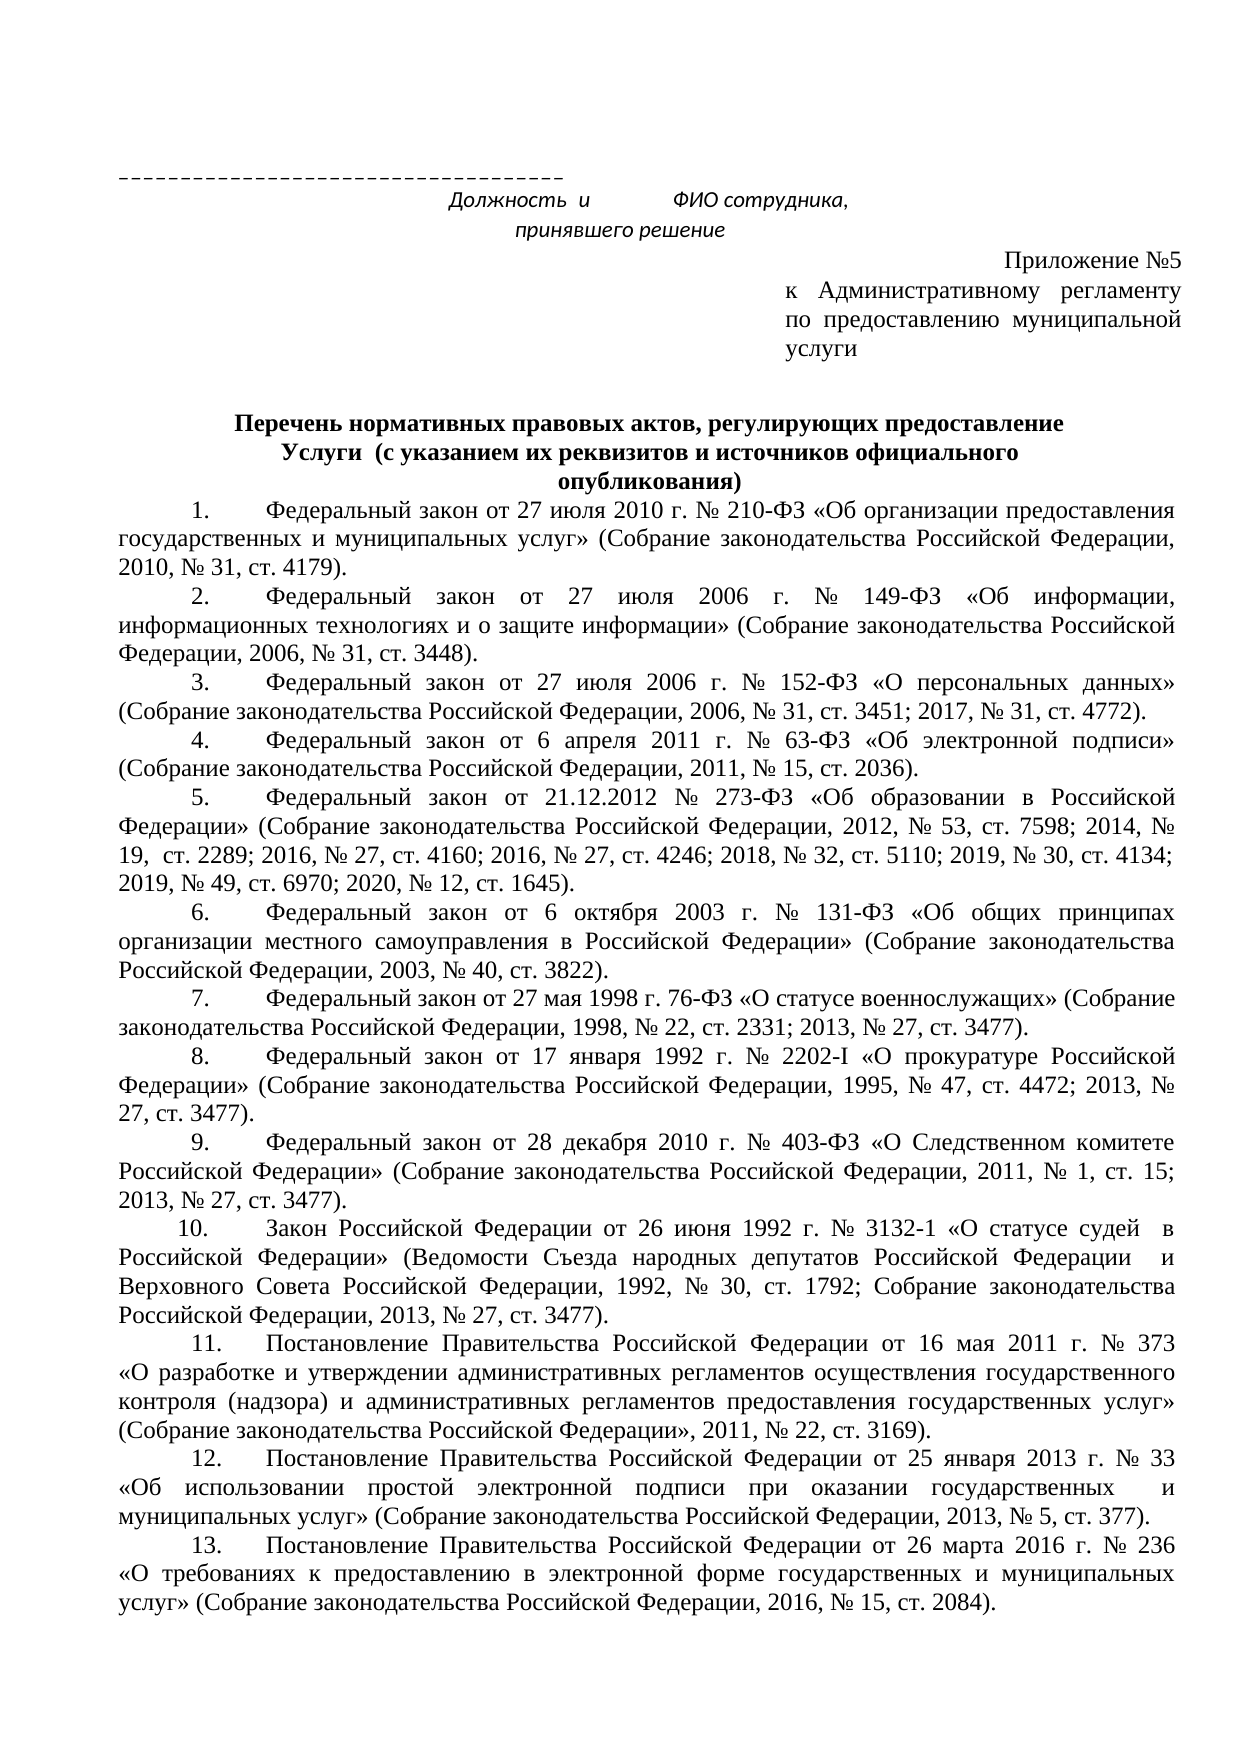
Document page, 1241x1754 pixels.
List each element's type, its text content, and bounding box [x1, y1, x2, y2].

list Федеральный закон от 27 мая 1998 г. 76-ФЗ «О статусе военнослужащих» (Собрание законодательства Российской Федерации, 1998, № 22, ст. 2331; 2013, № 27, ст. 3477). [118, 983, 1176, 1041]
text Приложение №5 [118, 245, 1182, 274]
list Постановление Правительства Российской Федерации от 26 марта 2016 г. № 236 «О требованиях к предоставлению в электронной форме государственных и муниципальных услуг» (Собрание законодательства Российской Федерации, 2016, № 15, ст. 2084). [118, 1530, 1176, 1616]
list Закон Российской Федерации от 26 июня 1992 г. № 3132-1 «О статусе судей в Российской Федерации» (Ведомости Съезда народных депутатов Российской Федерации и Верховного Совета Российской Федерации, 1992, № 30, ст. 1792; Собрание законодательства Российской Федерации, 2013, № 27, ст. 3477). [118, 1213, 1176, 1328]
list Постановление Правительства Российской Федерации от 25 января 2013 г. № 33 «Об использовании простой электронной подписи при оказании государственных и муниципальных услуг» (Собрание законодательства Российской Федерации, 2013, № 5, ст. 377). [118, 1443, 1176, 1530]
list Федеральный закон от 27 июля 2006 г. № 152-ФЗ «О персональных данных» (Собрание законодательства Российской Федерации, 2006, № 31, ст. 3451; 2017, № 31, ст. 4772). [118, 667, 1176, 725]
list Федеральный закон от 6 апреля 2011 г. № 63-ФЗ «Об электронной подписи» (Собрание законодательства Российской Федерации, 2011, № 15, ст. 2036). [118, 725, 1176, 782]
text к Административному регламенту по предоставлению муниципальной услуги [785, 276, 1182, 362]
text принявшего решение [118, 215, 1124, 243]
list Федеральный закон от 28 декабря 2010 г. № 403-ФЗ «О Следственном комитете Российской Федерации» (Собрание законодательства Российской Федерации, 2011, № 1, ст. 15; 2013, № 27, ст. 3477). [118, 1127, 1176, 1213]
list Федеральный закон от 17 января 1992 г. № 2202-I «О прокуратуре Российской Федерации» (Собрание законодательства Российской Федерации, 1995, № 47, ст. 4472; 2013, № 27, ст. 3477). [118, 1041, 1176, 1127]
list Федеральный закон от 6 октября 2003 г. № 131-ФЗ «Об общих принципах организации местного самоуправления в Российской Федерации» (Собрание законодательства Российской Федерации, 2003, № 40, ст. 3822). [118, 897, 1176, 983]
list Федеральный закон от 27 июля 2010 г. № 210-ФЗ «Об организации предоставления государственных и муниципальных услуг» (Собрание законодательства Российской Федерации, 2010, № 31, ст. 4179). [118, 495, 1176, 581]
text Должность и ФИО сотрудника, [118, 185, 1182, 213]
list Постановление Правительства Российской Федерации от 16 мая 2011 г. № 373 «О разработке и утверждении административных регламентов осуществления государственного контроля (надзора) и административных регламентов предоставления государственных услуг» (Собрание законодательства Российской Федерации», 2011, № 22, ст. 3169). [118, 1328, 1176, 1443]
list Федеральный закон от 27 июля 2006 г. № 149-ФЗ «Об информации, информационных технологиях и о защите информации» (Собрание законодательства Российской Федерации, 2006, № 31, ст. 3448). [118, 581, 1176, 667]
subtitle Перечень нормативных правовых актов, регулирующих предоставление Услуги (с указанием их реквизитов и источников официального опубликования) [191, 408, 1107, 495]
text ____________________________________ [118, 152, 1124, 182]
list Федеральный закон от 21.12.2012 № 273-ФЗ «Об образовании в Российской Федерации» (Собрание законодательства Российской Федерации, 2012, № 53, ст. 7598; 2014, № 19, ст. 2289; 2016, № 27, ст. 4160; 2016, № 27, ст. 4246; 2018, № 32, ст. 5110; 2019, № 30, ст. 4134; 2019, № 49, ст. 6970; 2020, № 12, ст. 1645). [118, 782, 1176, 897]
